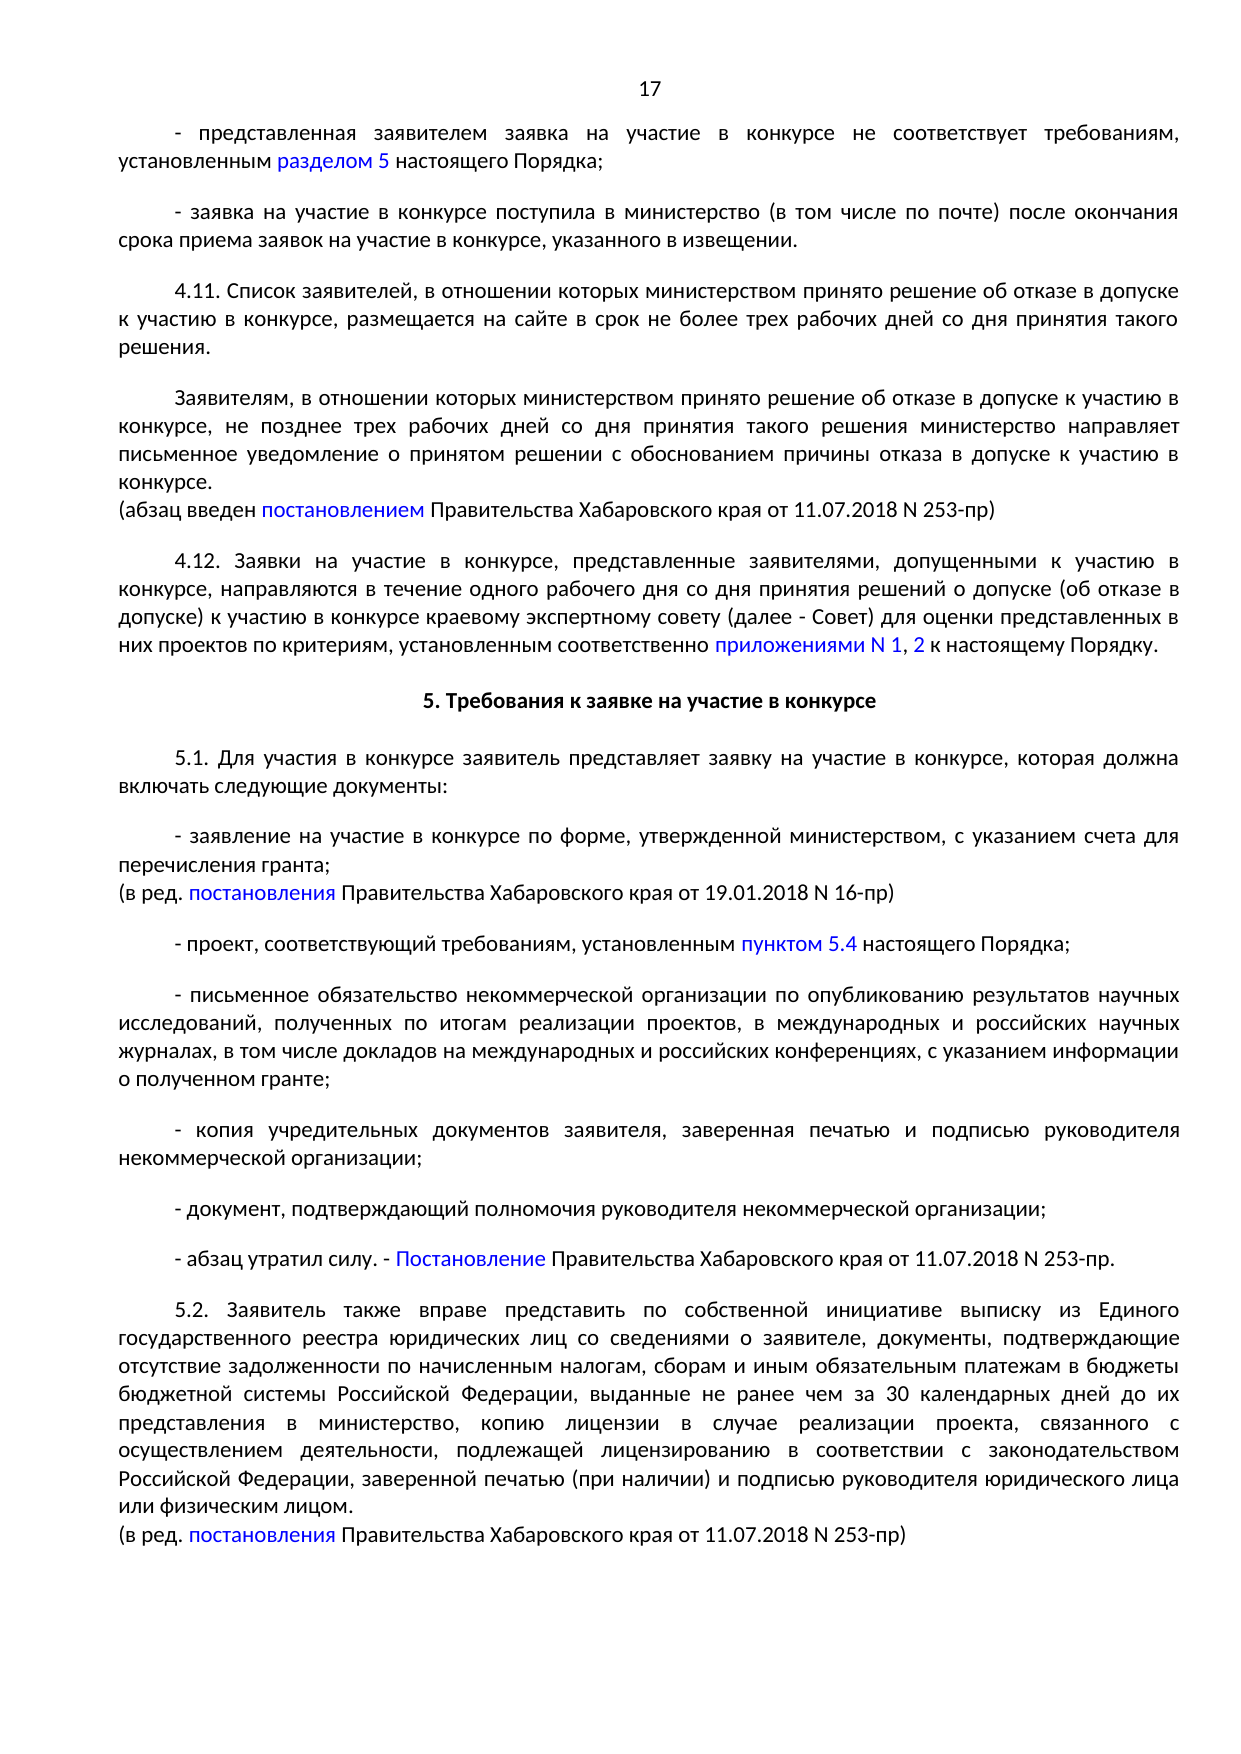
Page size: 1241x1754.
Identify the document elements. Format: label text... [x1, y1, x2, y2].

text - заявка на участие в конкурсе поступила в министерство (в том числе по почте) после окончания срока приема заявок на участие в конкурсе, указанного в извещении. [118, 197, 1181, 253]
text 4.12. Заявки на участие в конкурсе, представленные заявителями, допущенными к участию в конкурсе, направляются в течение одного рабочего дня со дня принятия решений о допуске (об отказе в допуске) к участию в конкурсе краевому экспертному совету (далее - Совет) для оценки представленных в них проектов по критериям, установленным соответственно приложениями N 1, 2 к настоящему Порядку. [118, 546, 1181, 658]
text - представленная заявителем заявка на участие в конкурсе не соответствует требованиям, установленным разделом 5 настоящего Порядка; [118, 118, 1181, 174]
text - письменное обязательство некоммерческой организации по опубликованию результатов научных исследований, полученных по итогам реализации проектов, в международных и российских научных журналах, в том числе докладов на международных и российских конференциях, с указанием информации о полученном гранте; [118, 980, 1181, 1092]
text (в ред. постановления Правительства Хабаровского края от 19.01.2018 N 16-пр) [118, 878, 1181, 906]
text - заявление на участие в конкурсе по форме, утвержденной министерством, с указанием счета для перечисления гранта; [118, 822, 1181, 878]
text (в ред. постановления Правительства Хабаровского края от 11.07.2018 N 253-пр) [118, 1520, 1181, 1548]
text - проект, соответствующий требованиям, установленным пунктом 5.4 настоящего Порядка; [118, 929, 1181, 957]
text 5.2. Заявитель также вправе представить по собственной инициативе выписку из Единого государственного реестра юридических лиц со сведениями о заявителе, документы, подтверждающие отсутствие задолженности по начисленным налогам, сборам и иным обязательным платежам в бюджеты бюджетной системы Российской Федерации, выданные не ранее чем за 30 календарных дней до их представления в министерство, копию лицензии в случае реализации проекта, связанного с осуществлением деятельности, подлежащей лицензированию в соответствии с законодательством Российской Федерации, заверенной печатью (при наличии) и подписью руководителя юридического лица или физическим лицом. [118, 1296, 1181, 1520]
text 5.1. Для участия в конкурсе заявитель представляет заявку на участие в конкурсе, которая должна включать следующие документы: [118, 743, 1181, 799]
text 5. Требования к заявке на участие в конкурсе [118, 686, 1181, 714]
text - копия учредительных документов заявителя, заверенная печатью и подписью руководителя некоммерческой организации; [118, 1115, 1181, 1171]
text - абзац утратил силу. - Постановление Правительства Хабаровского края от 11.07.2018 N 253-пр. [118, 1244, 1181, 1273]
text Заявителям, в отношении которых министерством принято решение об отказе в допуске к участию в конкурсе, не позднее трех рабочих дней со дня принятия такого решения министерство направляет письменное уведомление о принятом решении с обоснованием причины отказа в допуске к участию в конкурсе. [118, 383, 1181, 495]
text (абзац введен постановлением Правительства Хабаровского края от 11.07.2018 N 253-пр) [118, 495, 1181, 523]
text 4.11. Список заявителей, в отношении которых министерством принято решение об отказе в допуске к участию в конкурсе, размещается на сайте в срок не более трех рабочих дней со дня принятия такого решения. [118, 276, 1181, 360]
text - документ, подтверждающий полномочия руководителя некоммерческой организации; [118, 1194, 1181, 1222]
